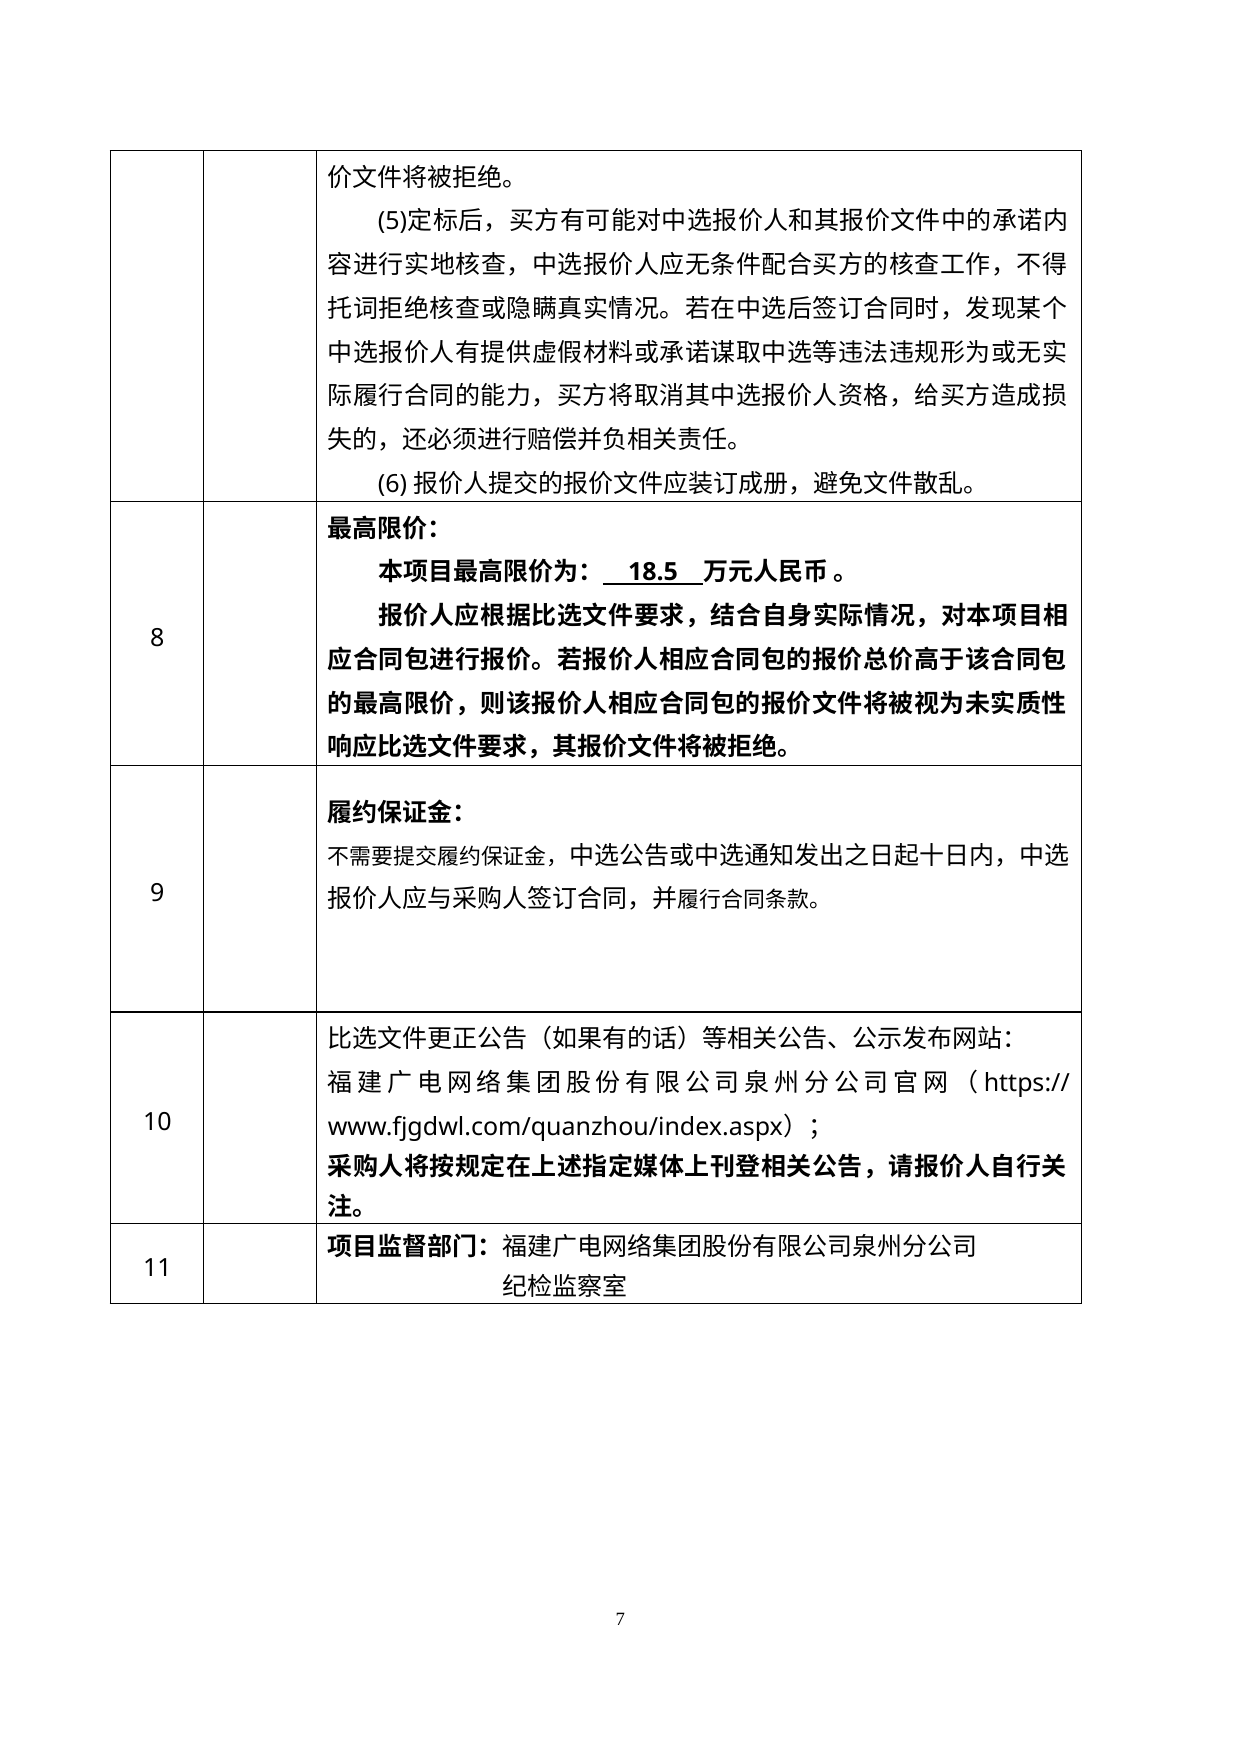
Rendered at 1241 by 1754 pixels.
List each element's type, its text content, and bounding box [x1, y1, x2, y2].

table_cell 项目监督部门：福建广电网络集团股份有限公司泉州分公司 纪检监察室 [317, 1224, 1081, 1303]
table_cell 7 [111, 151, 203, 501]
table_cell 履约保证金： 不需要提交履约保证金，中选公告或中选通知发出之日起十日内，中选报价人应与采购人签订合同，并履行合同条款。 [317, 766, 1081, 1011]
table_cell [204, 766, 316, 1011]
table_cell [204, 151, 316, 501]
table_cell 8 [111, 502, 203, 764]
table_cell [204, 1224, 316, 1303]
table_cell [204, 502, 316, 764]
table_cell 最高限价： 本项目最高限价为： 18.5 万元人民币 。 报价人应根据比选文件要求，结合自身实际情况，对本项目相应合同包进行报价。若报价人相应合同包的报价总价高于该合同包的最高限价，则该报价人相应合同包的报价文件将被视为未实质性响应比选文件要求，其报价文件将被拒绝。 [317, 502, 1081, 764]
table_cell 10 [111, 1013, 203, 1223]
table_cell 11 [111, 1224, 203, 1303]
table_cell [204, 1013, 316, 1223]
table_cell 9 [111, 766, 203, 1011]
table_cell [317, 151, 1081, 501]
table_cell 比选文件更正公告（如果有的话）等相关公告、公示发布网站： 福建广电网络集团股份有限公司泉州分公司官网（https://www.fjgdwl.com/quanzhou/index.aspx）； 采购人将按规定在上述指定媒体上刊登相关公告，请报价人自行关注。 [317, 1013, 1081, 1223]
